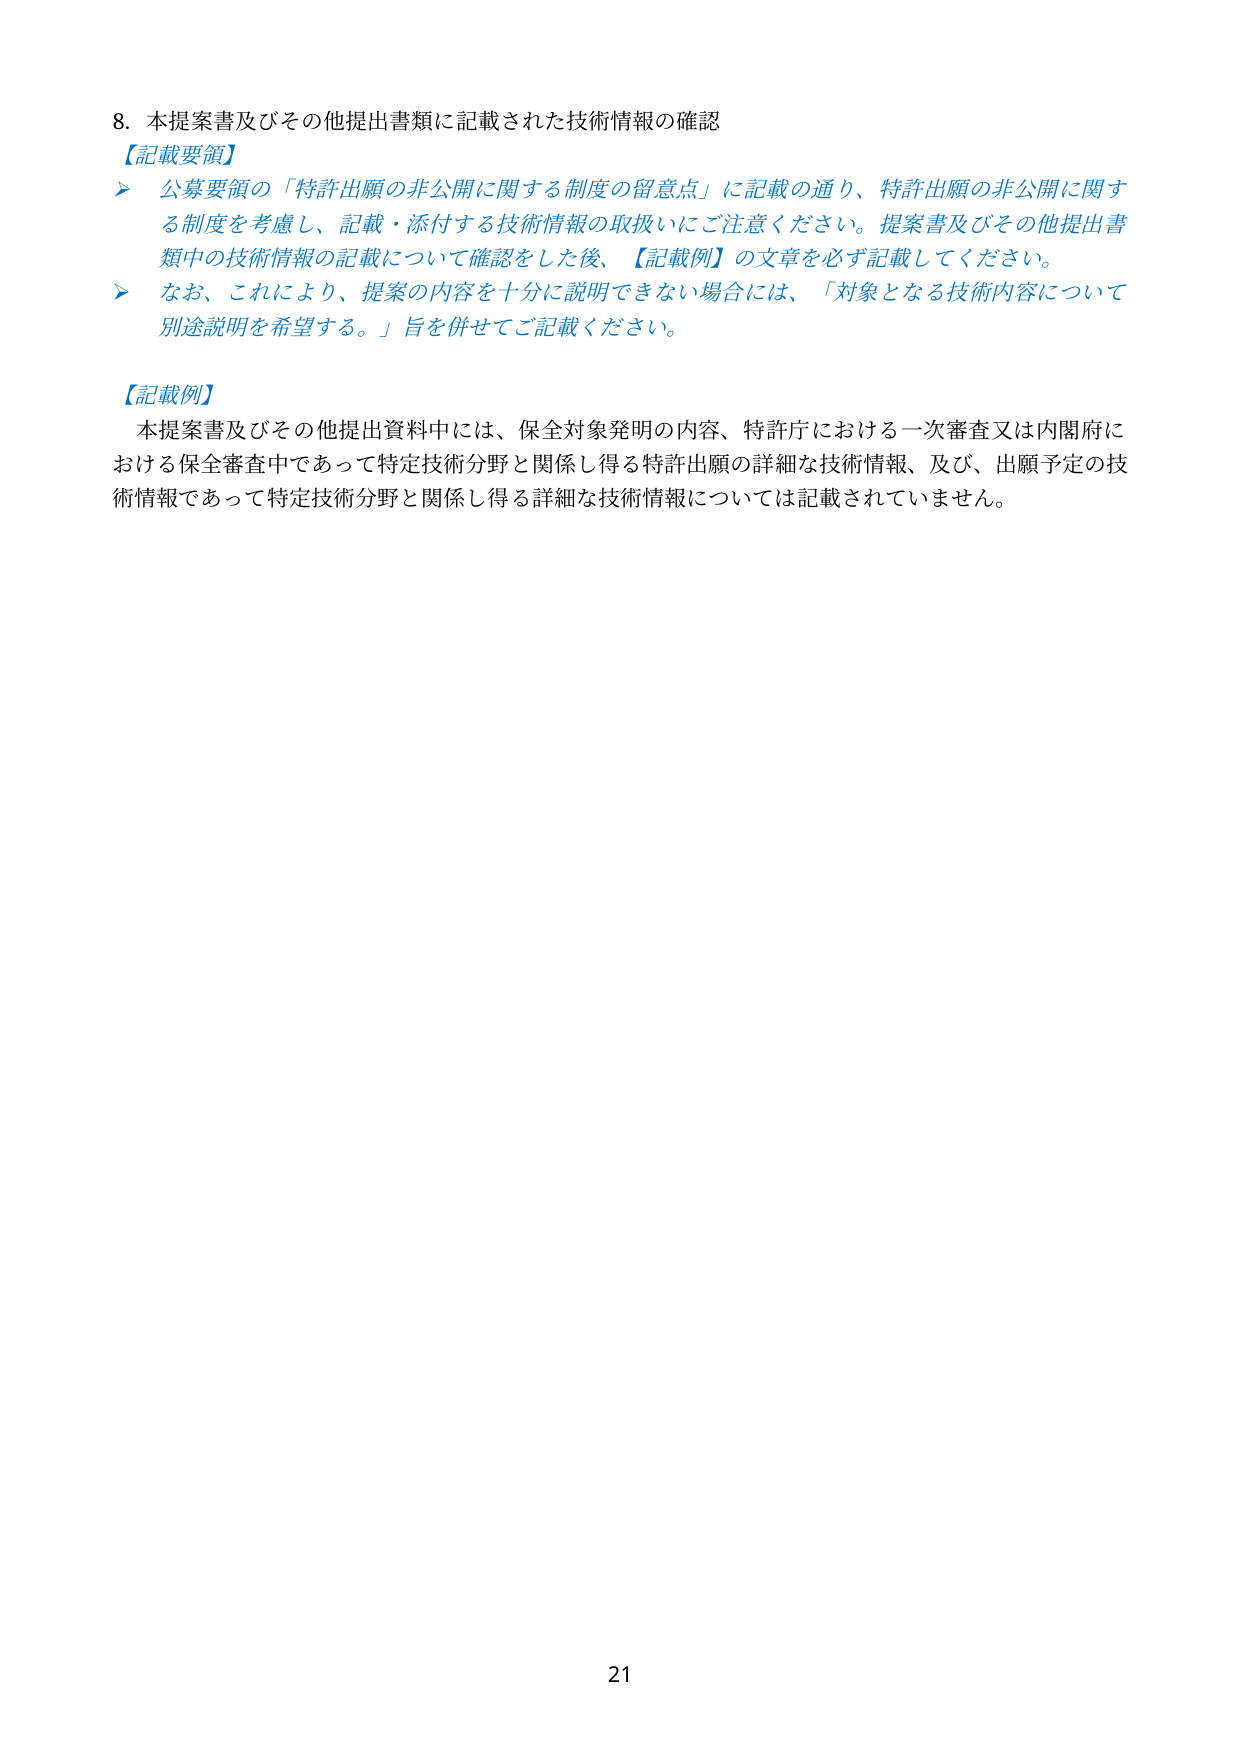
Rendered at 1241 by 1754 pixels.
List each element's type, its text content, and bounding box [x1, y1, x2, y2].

text 本提案書及びその他提出資料中には、保全対象発明の内容、特許庁における一次審査又は内閣府における保全審査中であって特定技術分野と関係し得る特許出願の詳細な技術情報、及び、出願予定の技術情報であって特定技術分野と関係し得る詳細な技術情報については記載されていません。 [112, 411, 1128, 514]
text 8．本提案書及びその他提出書類に記載された技術情報の確認 [112, 103, 1128, 137]
list 公募要領の「特許出願の非公開に関する制度の留意点」に記載の通り、特許出願の非公開に関する制度を考慮し、記載・添付する技術情報の取扱いにご注意ください。提案書及びその他提出書類中の技術情報の記載について確認をした後、【記載例】の文章を必ず記載してください。 [112, 171, 1128, 274]
list なお、これにより、提案の内容を十分に説明できない場合には、「対象となる技術内容について別途説明を希望する。」旨を併せてご記載ください。 [112, 274, 1128, 343]
text 【記載例】 [112, 377, 1128, 411]
text 【記載要領】 [112, 137, 1128, 171]
